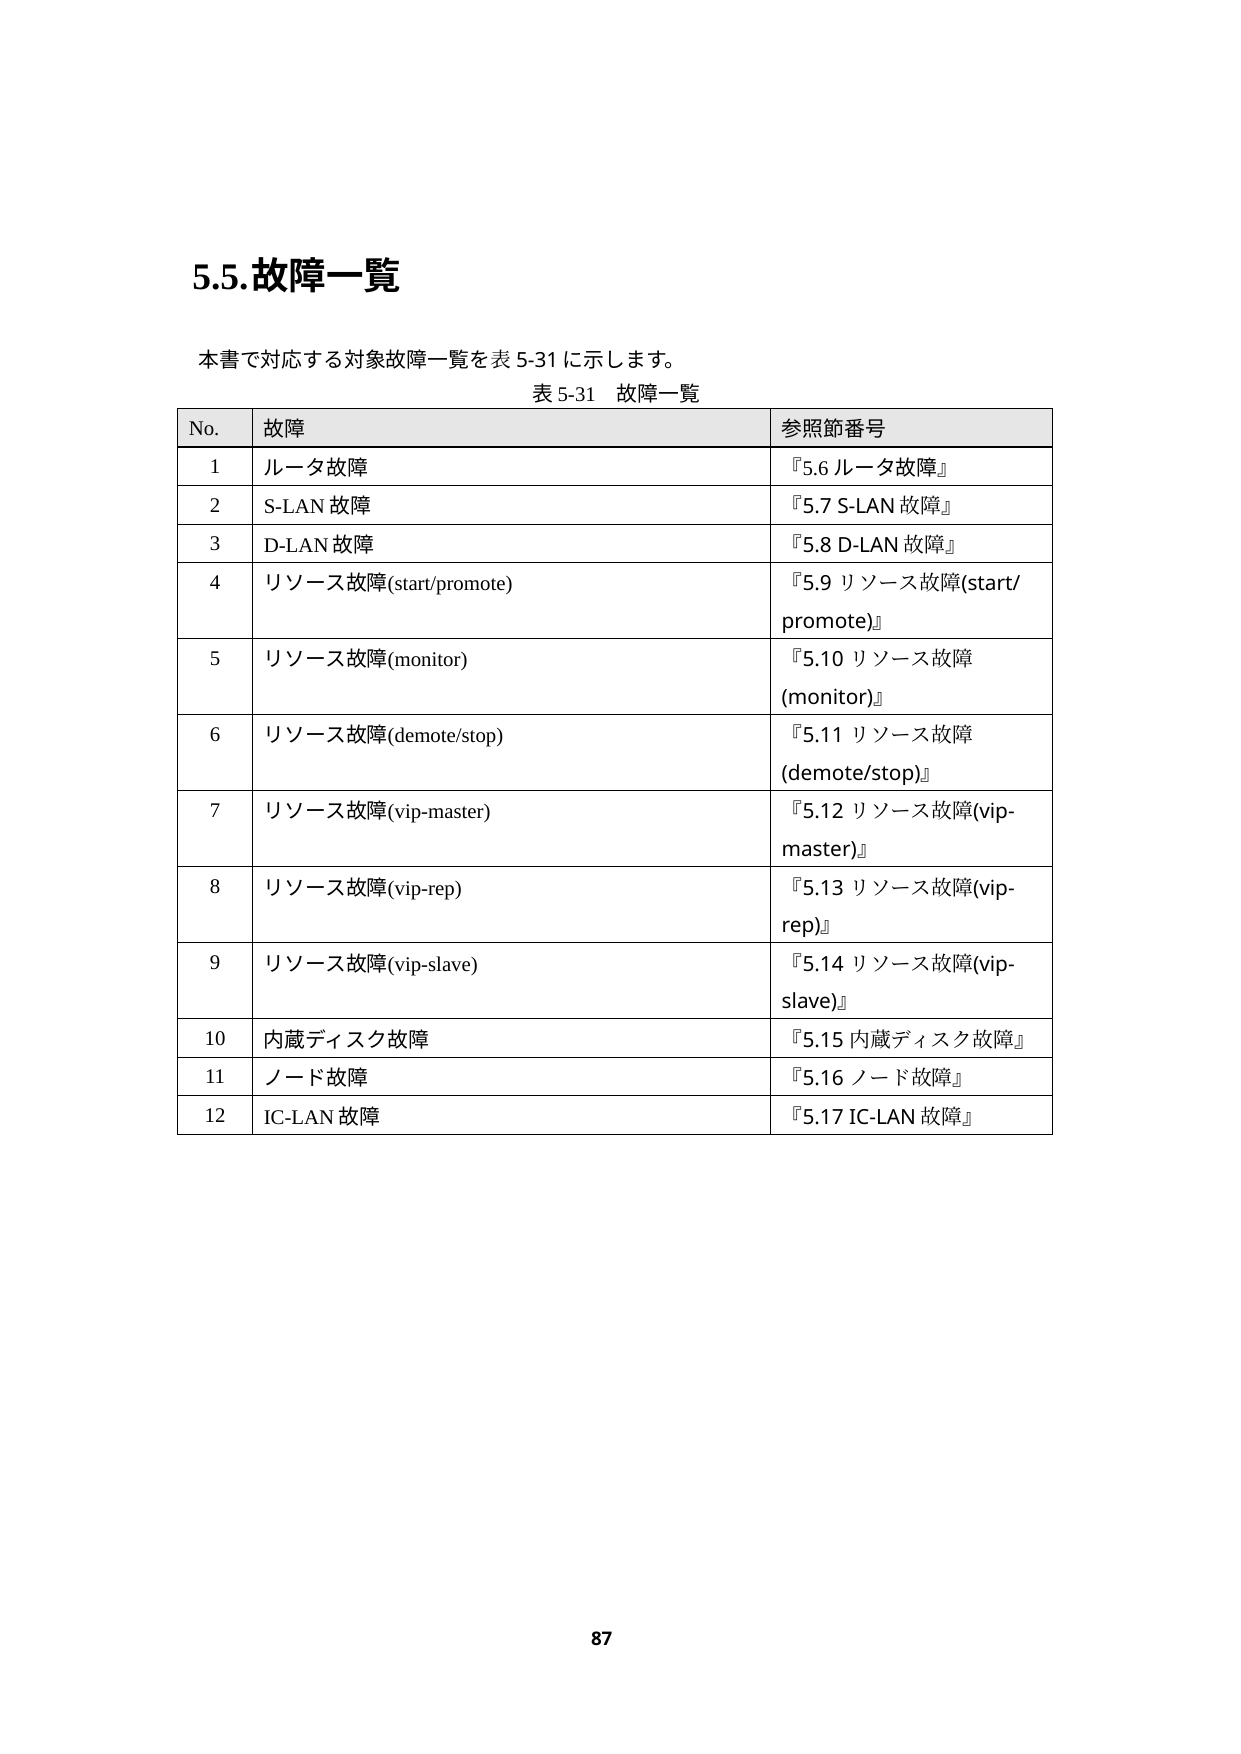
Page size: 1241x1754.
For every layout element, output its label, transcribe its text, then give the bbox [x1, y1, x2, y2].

table_cell 『5.17 IC-LAN故障』 [771, 1096, 1052, 1134]
table_cell 『5.12 リソース故障(vip-master)』 [771, 791, 1052, 866]
table_cell 『5.6 ルータ故障』 [771, 448, 1052, 485]
table_cell 『5.14 リソース故障(vip-slave)』 [771, 943, 1052, 1018]
table_cell 11 [178, 1058, 252, 1095]
table_cell リソース故障(demote/stop) [253, 715, 770, 790]
text 表 5-8 故障一覧 [177, 378, 1054, 408]
subtitle 故障一覧 [192, 236, 1063, 311]
table_cell リソース故障(vip-rep) [253, 867, 770, 942]
table_cell 『5.13 リソース故障(vip-rep)』 [771, 867, 1052, 942]
table_cell 『5.15 内蔵ディスク故障』 [771, 1019, 1052, 1057]
table_cell 10 [178, 1019, 252, 1057]
table_cell 5 [178, 639, 252, 714]
table_cell リソース故障(monitor) [253, 639, 770, 714]
table_cell 9 [178, 943, 252, 1018]
table_cell 7 [178, 791, 252, 866]
table_cell 『5.9 リソース故障(start/promote)』 [771, 563, 1052, 638]
table_cell 『5.16 ノード故障』 [771, 1058, 1052, 1095]
table_cell S-LAN故障 [253, 486, 770, 523]
table_cell 12 [178, 1096, 252, 1134]
table_cell 4 [178, 563, 252, 638]
table_cell リソース故障(vip-slave) [253, 943, 770, 1018]
table_cell 1 [178, 448, 252, 485]
table_cell IC-LAN故障 [253, 1096, 770, 1134]
text 本書で対応する対象故障一覧を表 5-8に示します。 [177, 340, 1054, 378]
table_cell ノード故障 [253, 1058, 770, 1095]
table_cell 2 [178, 486, 252, 523]
table_header 故障 [253, 409, 770, 446]
table_cell D-LAN故障 [253, 525, 770, 562]
table_cell 『5.11 リソース故障(demote/stop)』 [771, 715, 1052, 790]
table_cell リソース故障(vip-master) [253, 791, 770, 866]
table_cell 3 [178, 525, 252, 562]
table_header No. [178, 409, 252, 446]
table_header 参照節番号 [771, 409, 1052, 446]
table_cell 内蔵ディスク故障 [253, 1019, 770, 1057]
table_cell ルータ故障 [253, 448, 770, 485]
table_cell 『5.10 リソース故障(monitor)』 [771, 639, 1052, 714]
table_cell 『5.7 S-LAN故障』 [771, 486, 1052, 523]
table_cell 6 [178, 715, 252, 790]
table_cell リソース故障(start/promote) [253, 563, 770, 638]
table_cell 8 [178, 867, 252, 942]
table_cell 『5.8 D-LAN故障』 [771, 525, 1052, 562]
